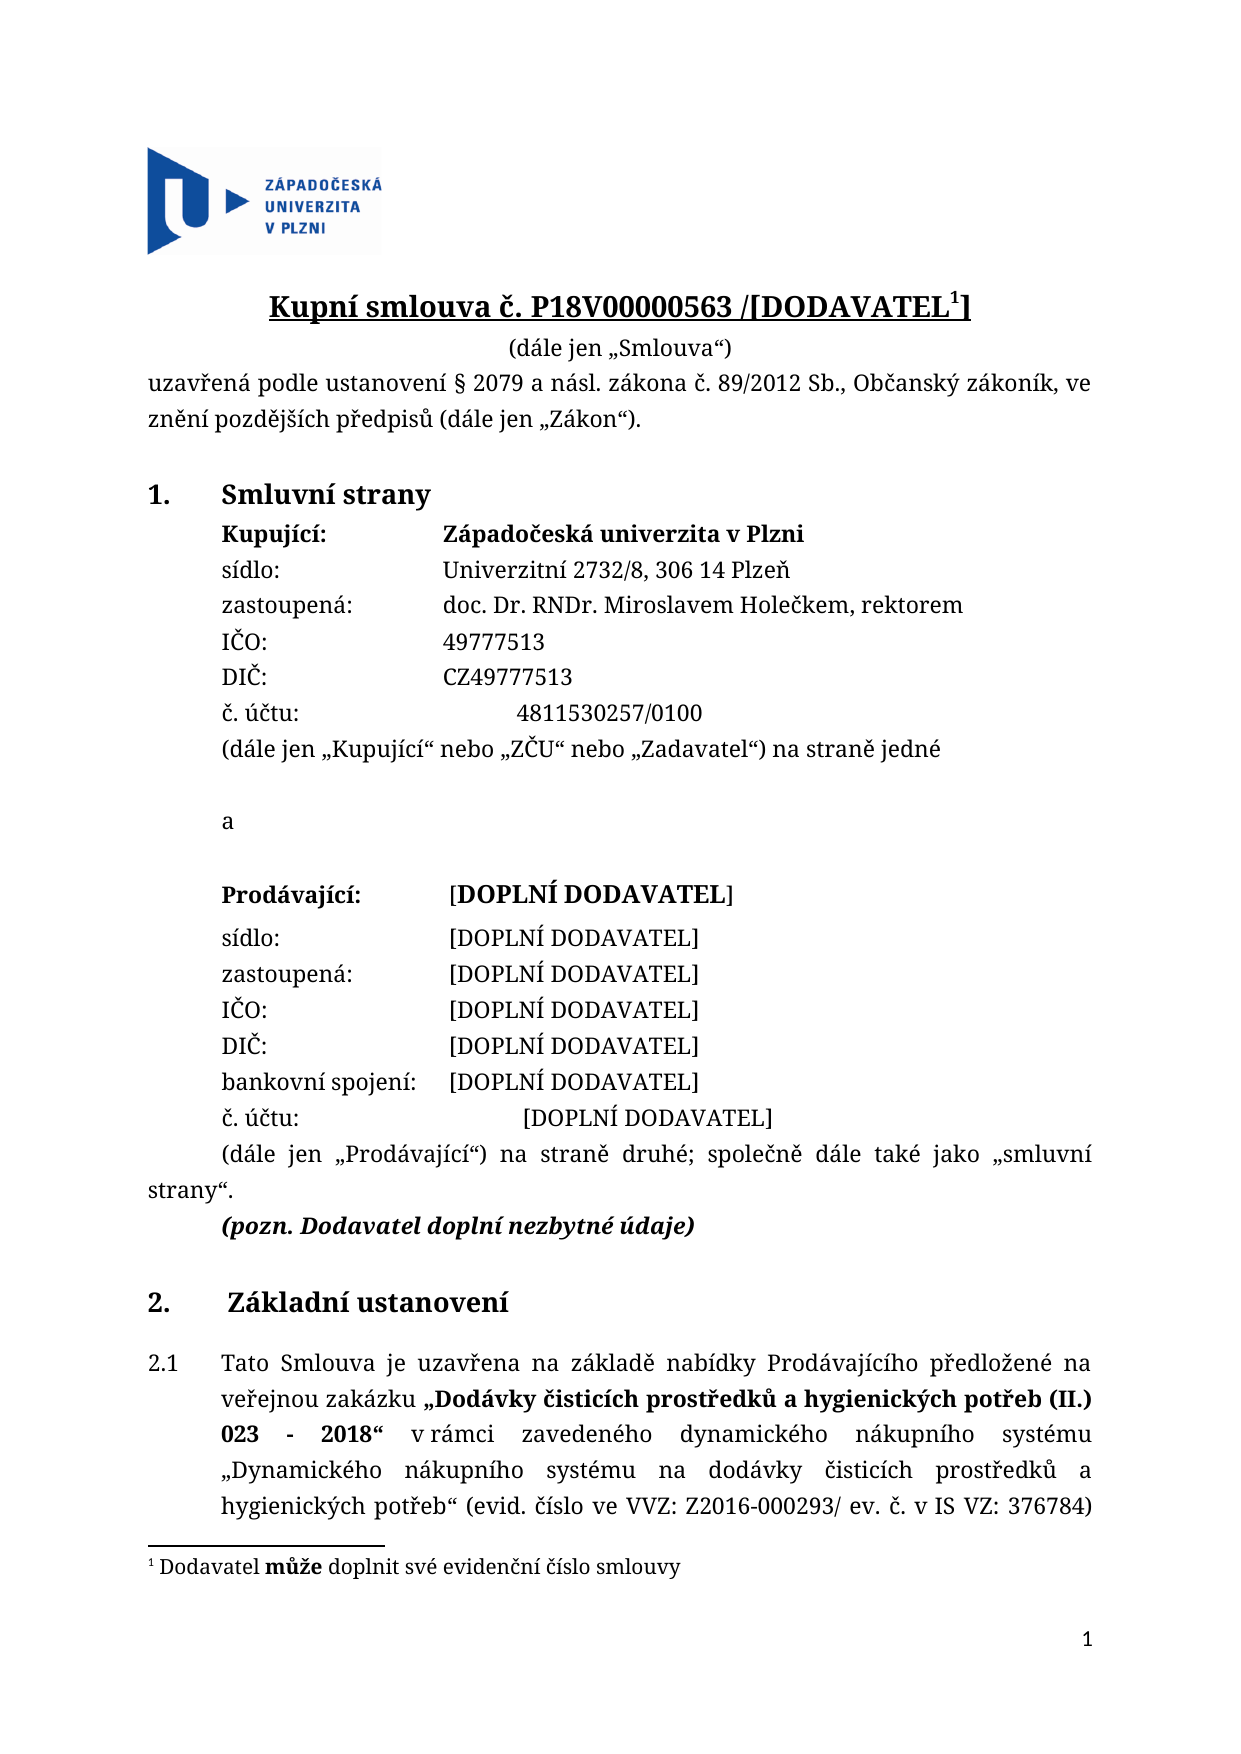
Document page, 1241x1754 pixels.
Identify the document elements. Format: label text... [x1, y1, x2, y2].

text 1. Smluvní strany [148, 475, 1093, 512]
text (dále jen „Kupující“ nebo „ZČU“ nebo „Zadavatel“) na straně jedné [221, 733, 1093, 764]
text a [221, 805, 1093, 836]
text IČO: [DOPLNÍ DODAVATEL] [221, 994, 1093, 1026]
text sídlo: Univerzitní 2732/8, 306 14 Plzeň [221, 553, 1093, 585]
text DIČ: [DOPLNÍ DODAVATEL] [221, 1030, 1093, 1061]
text DIČ: CZ49777513 [221, 661, 1093, 693]
text (pozn. Dodavatel doplní nezbytné údaje) [148, 1210, 1093, 1241]
text sídlo: [DOPLNÍ DODAVATEL] [221, 922, 1093, 954]
text IČO: 49777513 [221, 625, 1093, 657]
text č. účtu: 4811530257/0100 [221, 697, 1093, 728]
text Kupující: Západočeská univerzita v Plzni [221, 518, 1093, 549]
text (dále jen „Smlouva“) [148, 331, 1093, 363]
picture [147, 147, 382, 255]
text Prodávající: [DOPLNÍ DODAVATEL] [148, 877, 1093, 911]
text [148, 1347, 1093, 1522]
text č. účtu: [DOPLNÍ DODAVATEL] [221, 1102, 1093, 1133]
text bankovní spojení: [DOPLNÍ DODAVATEL] [148, 1066, 1093, 1097]
text zastoupená: doc. Dr. RNDr. Miroslavem Holečkem, rektorem [221, 589, 1093, 621]
text (dále jen „Prodávající“) na straně druhé; společně dále také jako „smluvní strany“. [148, 1138, 1093, 1205]
text Kupní smlouva č. P18V00000563 /[DODAVATEL] [148, 286, 1093, 326]
text 2. Základní ustanovení [148, 1283, 1093, 1320]
text uzavřená podle ustanovení § 2079 a násl. zákona č. 89/2012 Sb., Občanský zákoník, ve znění pozdějších předpisů (dále jen „Zákon“). [148, 367, 1093, 434]
text zastoupená: [DOPLNÍ DODAVATEL] [221, 958, 1093, 989]
